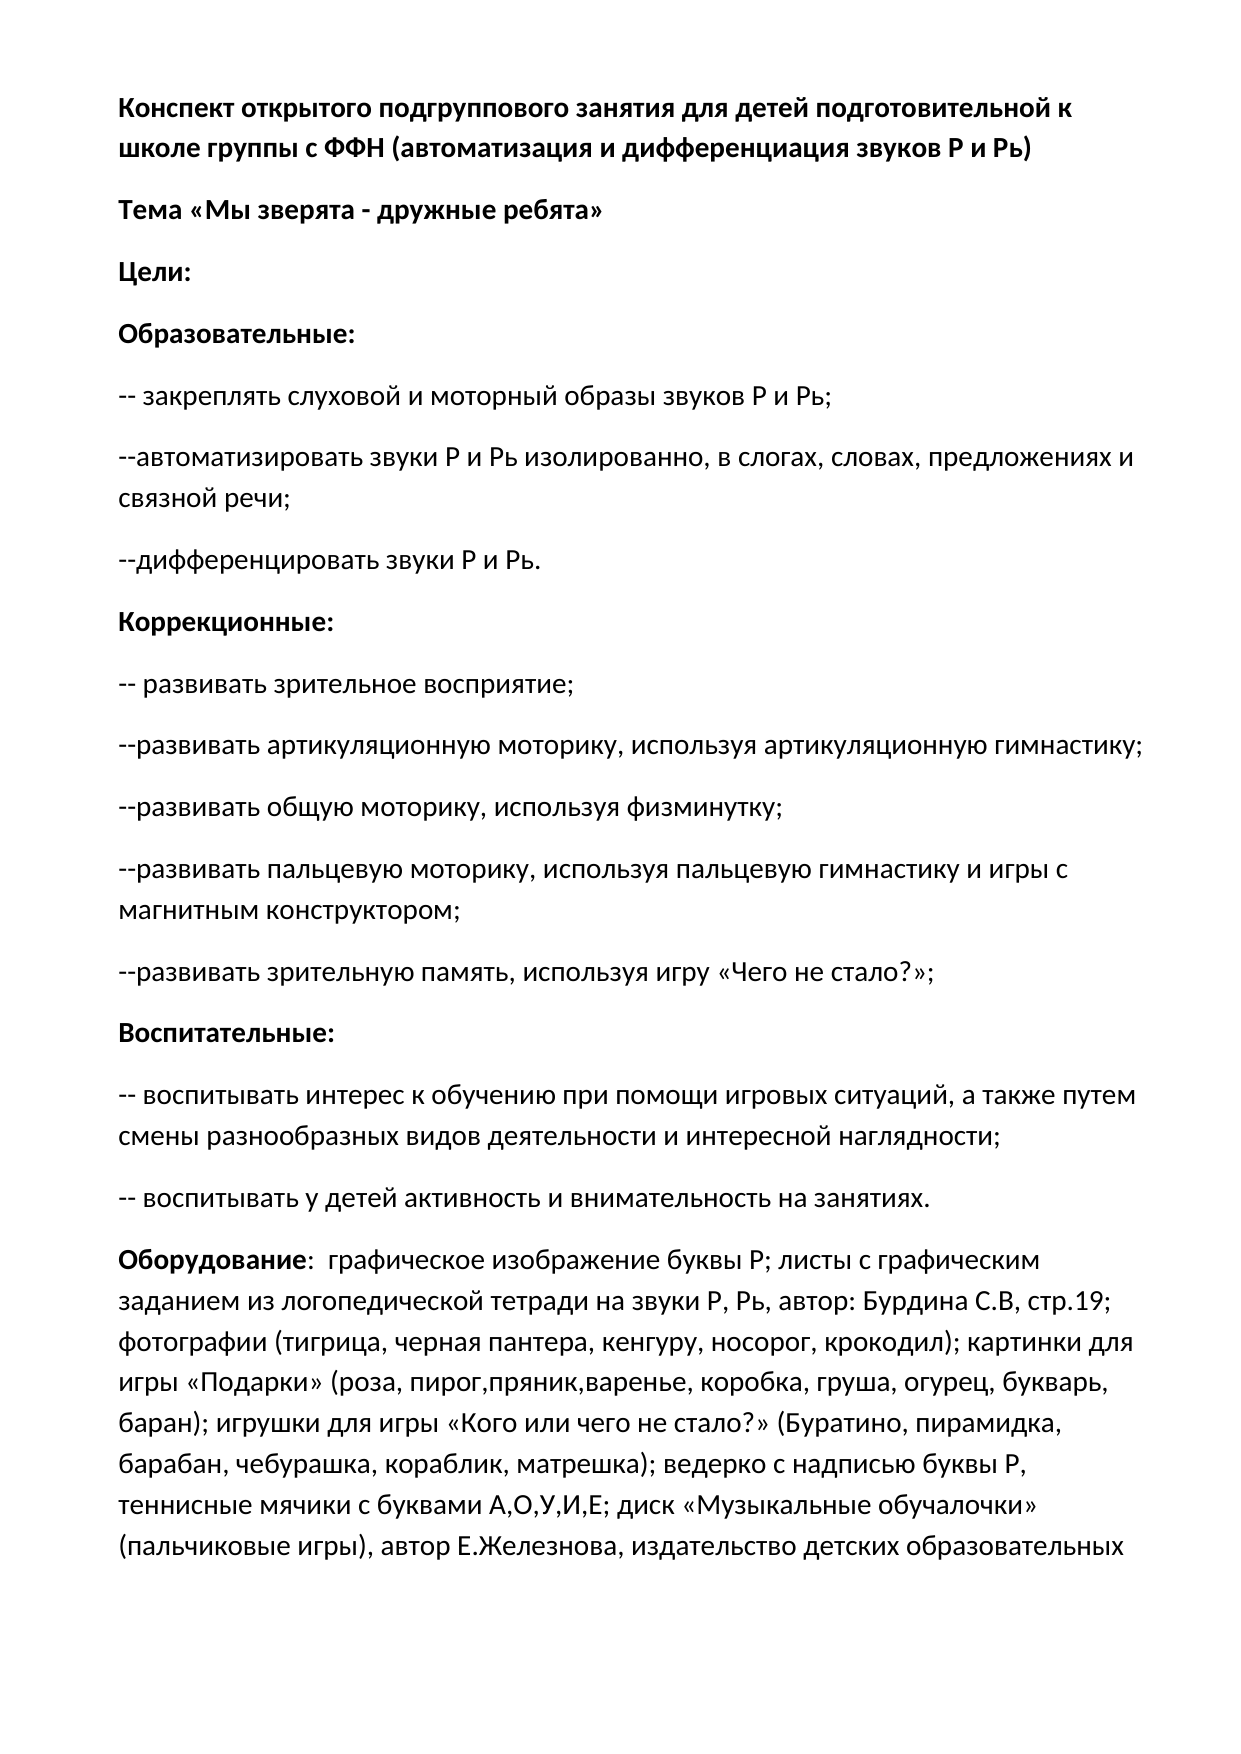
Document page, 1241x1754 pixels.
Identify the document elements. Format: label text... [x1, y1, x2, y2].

text --развивать зрительную память, используя игру «Чего не стало?»; [118, 953, 1152, 988]
text --развивать пальцевую моторику, используя пальцевую гимнастику и игры с магнитным конструктором; [118, 850, 1152, 927]
text Воспитательные: [118, 1014, 1152, 1050]
text Образовательные: [118, 315, 1152, 351]
text Конспект открытого подгруппового занятия для детей подготовительной к школе группы с ФФН (автоматизация и дифференциация звуков Р и Рь) [118, 89, 1152, 165]
text -- закреплять слуховой и моторный образы звуков Р и Рь; [118, 377, 1152, 412]
text -- воспитывать у детей активность и внимательность на занятиях. [118, 1179, 1152, 1214]
text -- воспитывать интерес к обучению при помощи игровых ситуаций, а также путем смены разнообразных видов деятельности и интересной наглядности; [118, 1076, 1152, 1153]
text Коррекционные: [118, 603, 1152, 638]
text --развивать артикуляционную моторику, используя артикуляционную гимнастику; [118, 726, 1152, 762]
text -- развивать зрительное восприятие; [118, 665, 1152, 700]
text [118, 1241, 1152, 1563]
text --дифференцировать звуки Р и Рь. [118, 541, 1152, 577]
text --автоматизировать звуки Р и Рь изолированно, в слогах, словах, предложениях и связной речи; [118, 438, 1152, 515]
text --развивать общую моторику, используя физминутку; [118, 788, 1152, 824]
text Цели: [118, 253, 1152, 289]
text Тема «Мы зверята - дружные ребята» [118, 191, 1152, 227]
